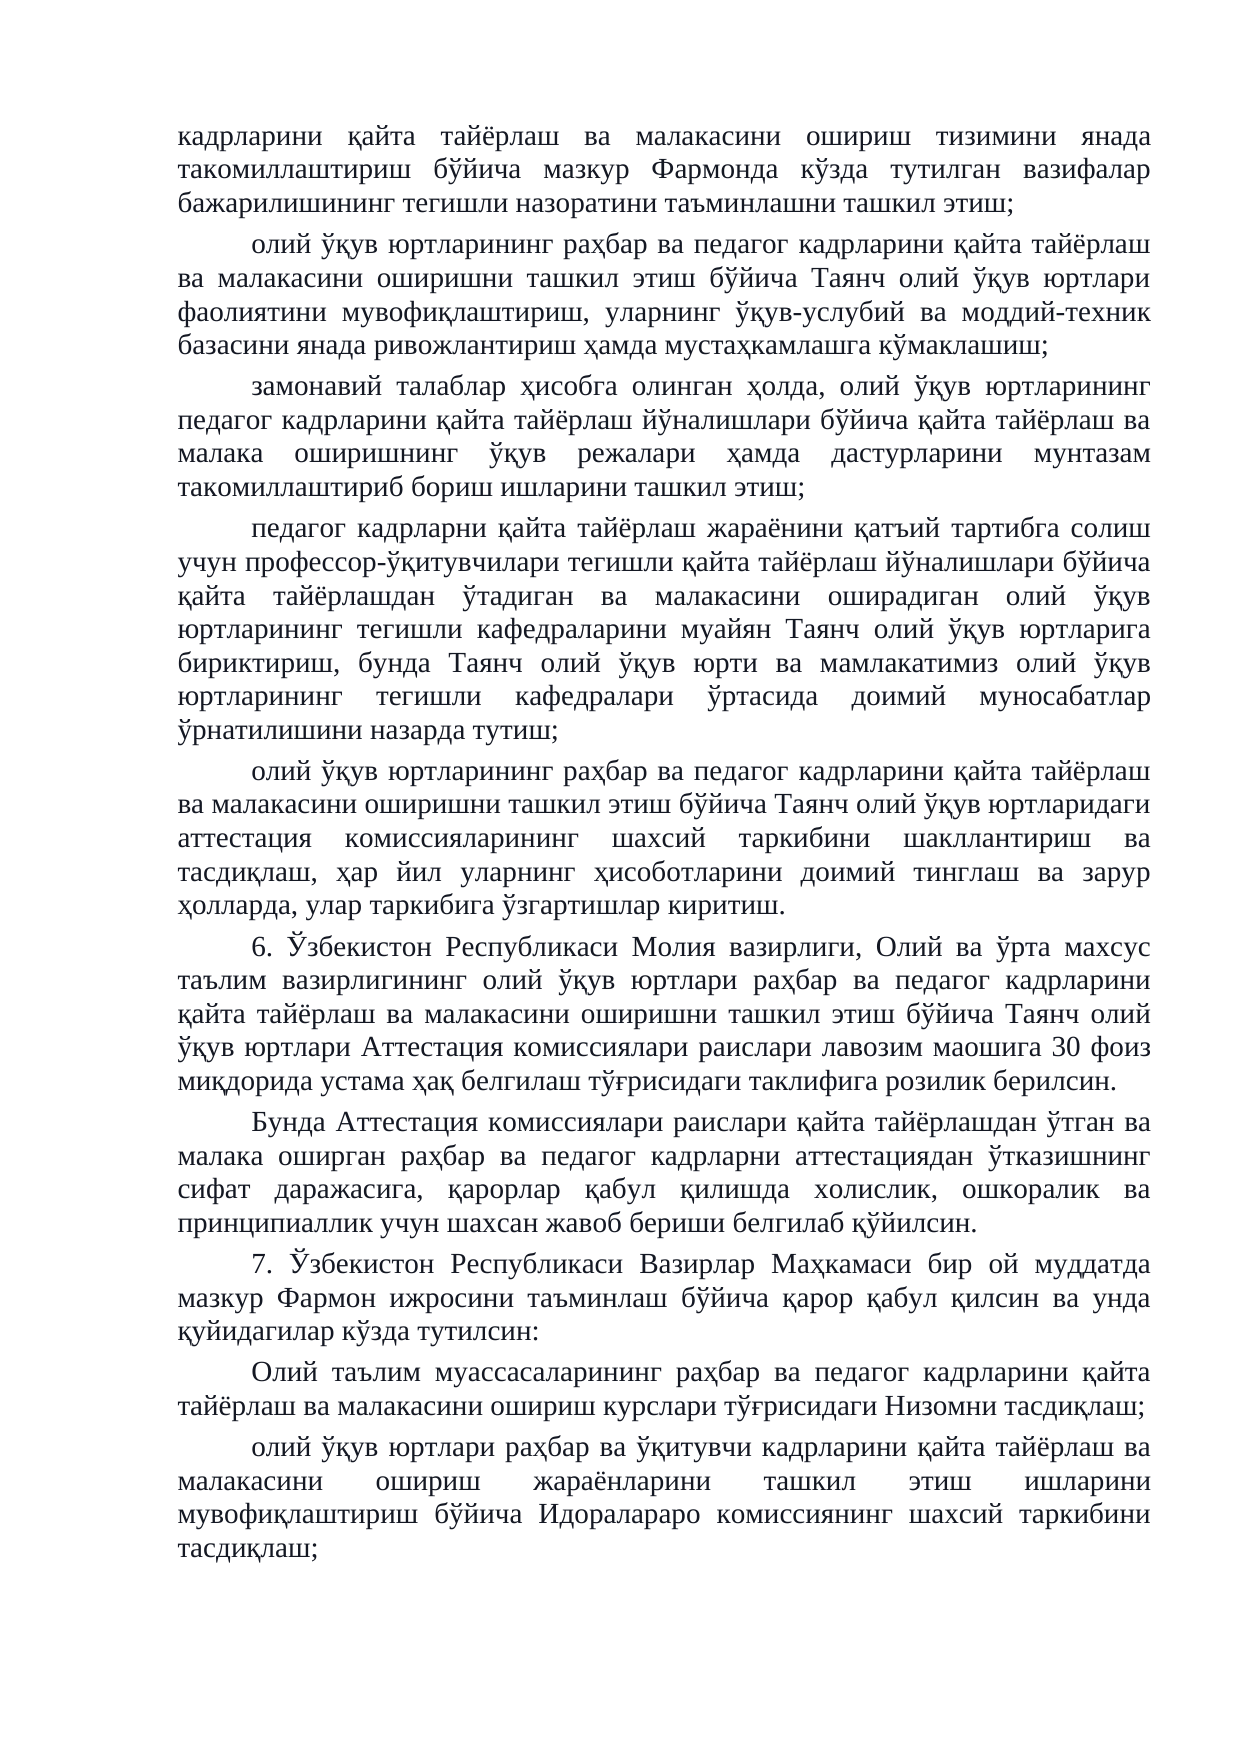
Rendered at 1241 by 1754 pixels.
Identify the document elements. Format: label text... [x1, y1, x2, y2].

text 6. Ўзбекистон Республикаси Молия вазирлиги, Олий ва ўрта махсус таълим вазирлигининг олий ўқув юртлари раҳбар ва педагог кадрларини қайта тайёрлаш ва малакасини оширишни ташкил этиш бўйича Таянч олий ўқув юртлари Аттестация комиссиялари раислари лавозим маошига 30 фоиз миқдорида устама ҳақ белгилаш тўғрисидаги таклифига розилик берилсин. [177, 929, 1152, 1096]
text замонавий талаблар ҳисобга олинган ҳолда, олий ўқув юртларининг педагог кадрларини қайта тайёрлаш йўналишлари бўйича қайта тайёрлаш ва малака оширишнинг ўқув режалари ҳамда дастурларини мунтазам такомиллаштириб бориш ишларини ташкил этиш; [177, 368, 1152, 503]
text педагог кадрларни қайта тайёрлаш жараёнини қатъий тартибга солиш учун профессор-ўқитувчилари тегишли қайта тайёрлаш йўналишлари бўйича қайта тайёрлашдан ўтадиган ва малакасини оширадиган олий ўқув юртларининг тегишли кафедраларини муайян Таянч олий ўқув юртларига бириктириш, бунда Таянч олий ўқув юрти ва мамлакатимиз олий ўқув юртларининг тегишли кафедралари ўртасида доимий муносабатлар ўрнатилишини назарда тутиш; [177, 511, 1152, 745]
text олий ўқув юртларининг раҳбар ва педагог кадрларини қайта тайёрлаш ва малакасини оширишни ташкил этиш бўйича Таянч олий ўқув юртларидаги аттестация комиссияларининг шахсий таркибини шакллантириш ва тасдиқлаш, ҳар йил уларнинг ҳисоботларини доимий тинглаш ва зарур ҳолларда, улар таркибига ўзгартишлар киритиш. [177, 753, 1152, 921]
text Олий таълим муассасаларининг раҳбар ва педагог кадрларини қайта тайёрлаш ва малакасини ошириш курслари тўғрисидаги Низомни тасдиқлаш; [177, 1354, 1152, 1422]
text олий ўқув юртлари раҳбар ва ўқитувчи кадрларини қайта тайёрлаш ва малакасини ошириш жараёнларини ташкил этиш ишларини мувофиқлаштириш бўйича Идоралараро комиссиянинг шахсий таркибини тасдиқлаш; [177, 1429, 1152, 1564]
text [177, 118, 1152, 219]
text Бунда Аттестация комиссиялари раислари қайта тайёрлашдан ўтган ва малака оширган раҳбар ва педагог кадрларни аттестациядан ўтказишнинг сифат даражасига, қарорлар қабул қилишда холислик, ошкоралик ва принципиаллик учун шахсан жавоб бериши белгилаб қўйилсин. [177, 1104, 1152, 1238]
text 7. Ўзбекистон Республикаси Вазирлар Маҳкамаси бир ой муддатда мазкур Фармон ижросини таъминлаш бўйича қарор қабул қилсин ва унда қуйидагилар кўзда тутилсин: [177, 1246, 1152, 1347]
text олий ўқув юртларининг раҳбар ва педагог кадрларини қайта тайёрлаш ва малакасини оширишни ташкил этиш бўйича Таянч олий ўқув юртлари фаолиятини мувофиқлаштириш, уларнинг ўқув-услубий ва моддий-техник базасини янада ривожлантириш ҳамда мустаҳкамлашга кўмаклашиш; [177, 227, 1152, 361]
